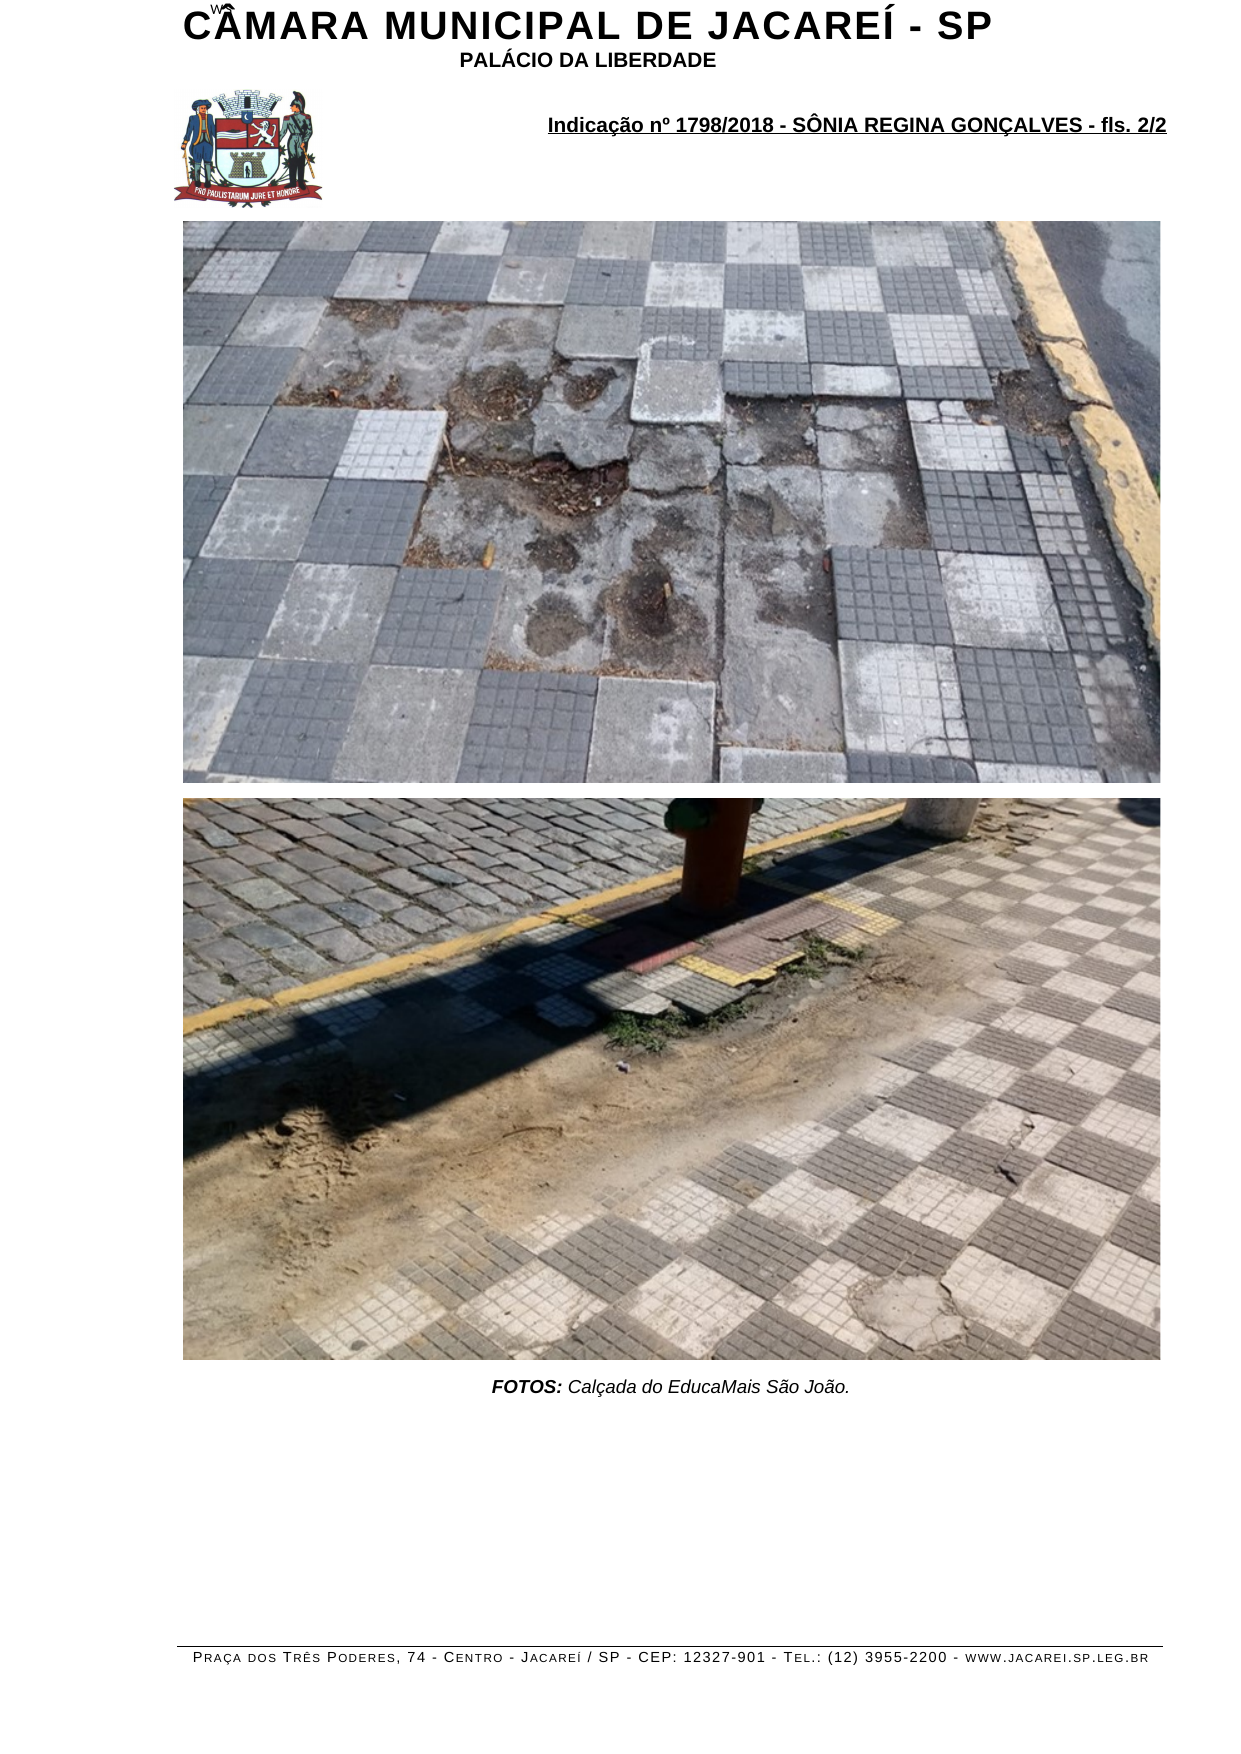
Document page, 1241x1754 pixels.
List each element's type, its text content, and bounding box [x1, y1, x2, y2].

picture [183, 798, 1161, 1360]
text FOTOS: Calçada do EducaMais São João. [177, 1375, 1166, 1397]
picture [183, 221, 1161, 783]
picture [173, 89, 323, 208]
